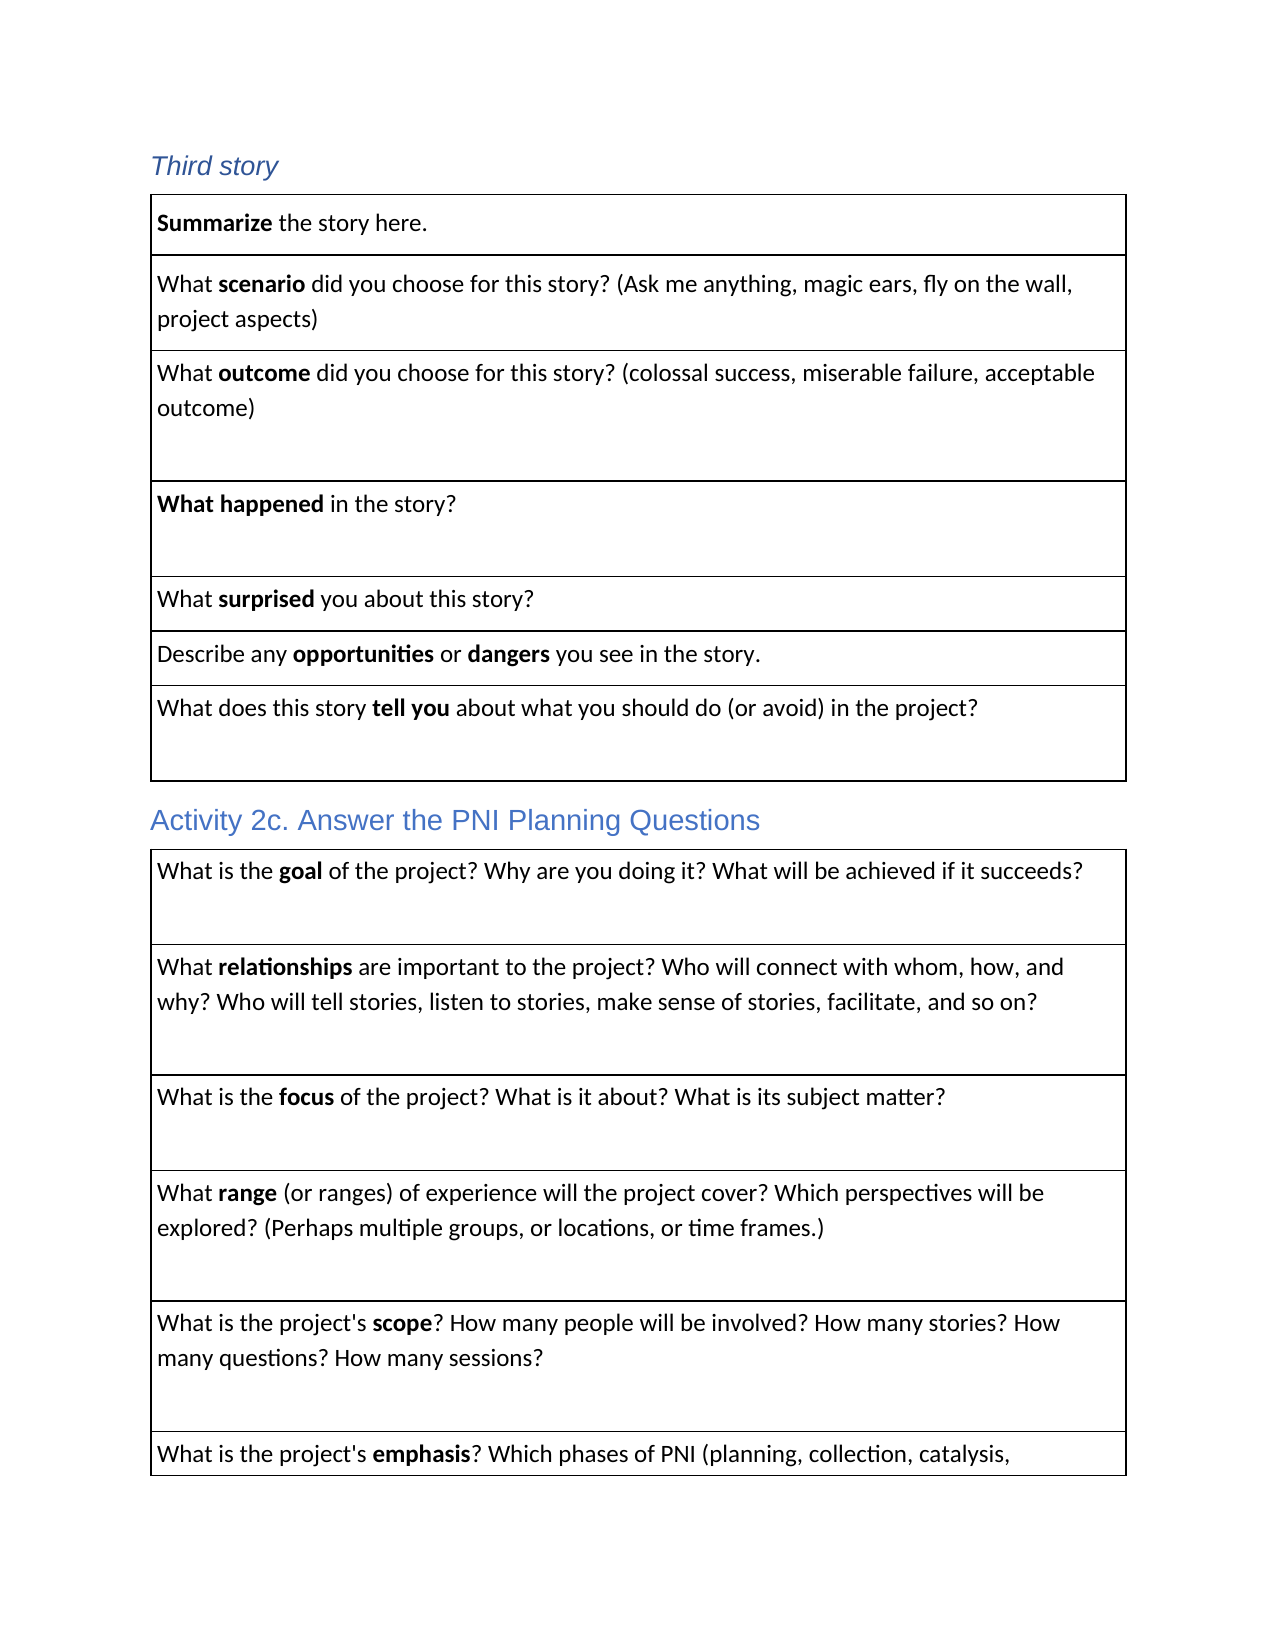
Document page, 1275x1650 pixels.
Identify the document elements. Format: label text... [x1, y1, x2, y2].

table_header What is the goal of the project? Why are you doing it? What will be achieved if it succeeds? [152, 850, 1125, 943]
table_cell What outcome did you choose for this story? (colossal success, miserable failure, acceptable outcome) [152, 351, 1125, 480]
subtitle Third story [150, 150, 1125, 181]
table_cell Describe any opportunities or dangers you see in the story. [152, 632, 1125, 685]
table_header Summarize the story here. [152, 195, 1125, 254]
subtitle Activity 2c. Answer the PNI Planning Questions [150, 803, 1125, 836]
table_cell What is the focus of the project? What is it about? What is its subject matter? [152, 1076, 1125, 1169]
table_cell What happened in the story? [152, 482, 1125, 576]
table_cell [152, 1432, 1125, 1475]
table_cell What relationships are important to the project? Who will connect with whom, how, and why? Who will tell stories, listen to stories, make sense of stories, facilitate, and so on? [152, 945, 1125, 1074]
table_cell What surprised you about this story? [152, 577, 1125, 630]
table_cell What range (or ranges) of experience will the project cover? Which perspectives will be explored? (Perhaps multiple groups, or locations, or time frames.) [152, 1171, 1125, 1300]
table_cell What is the project's scope? How many people will be involved? How many stories? How many questions? How many sessions? [152, 1302, 1125, 1431]
table_cell What does this story tell you about what you should do (or avoid) in the project? [152, 686, 1125, 780]
table_cell What scenario did you choose for this story? (Ask me anything, magic ears, fly on the wall, project aspects) [152, 256, 1125, 350]
